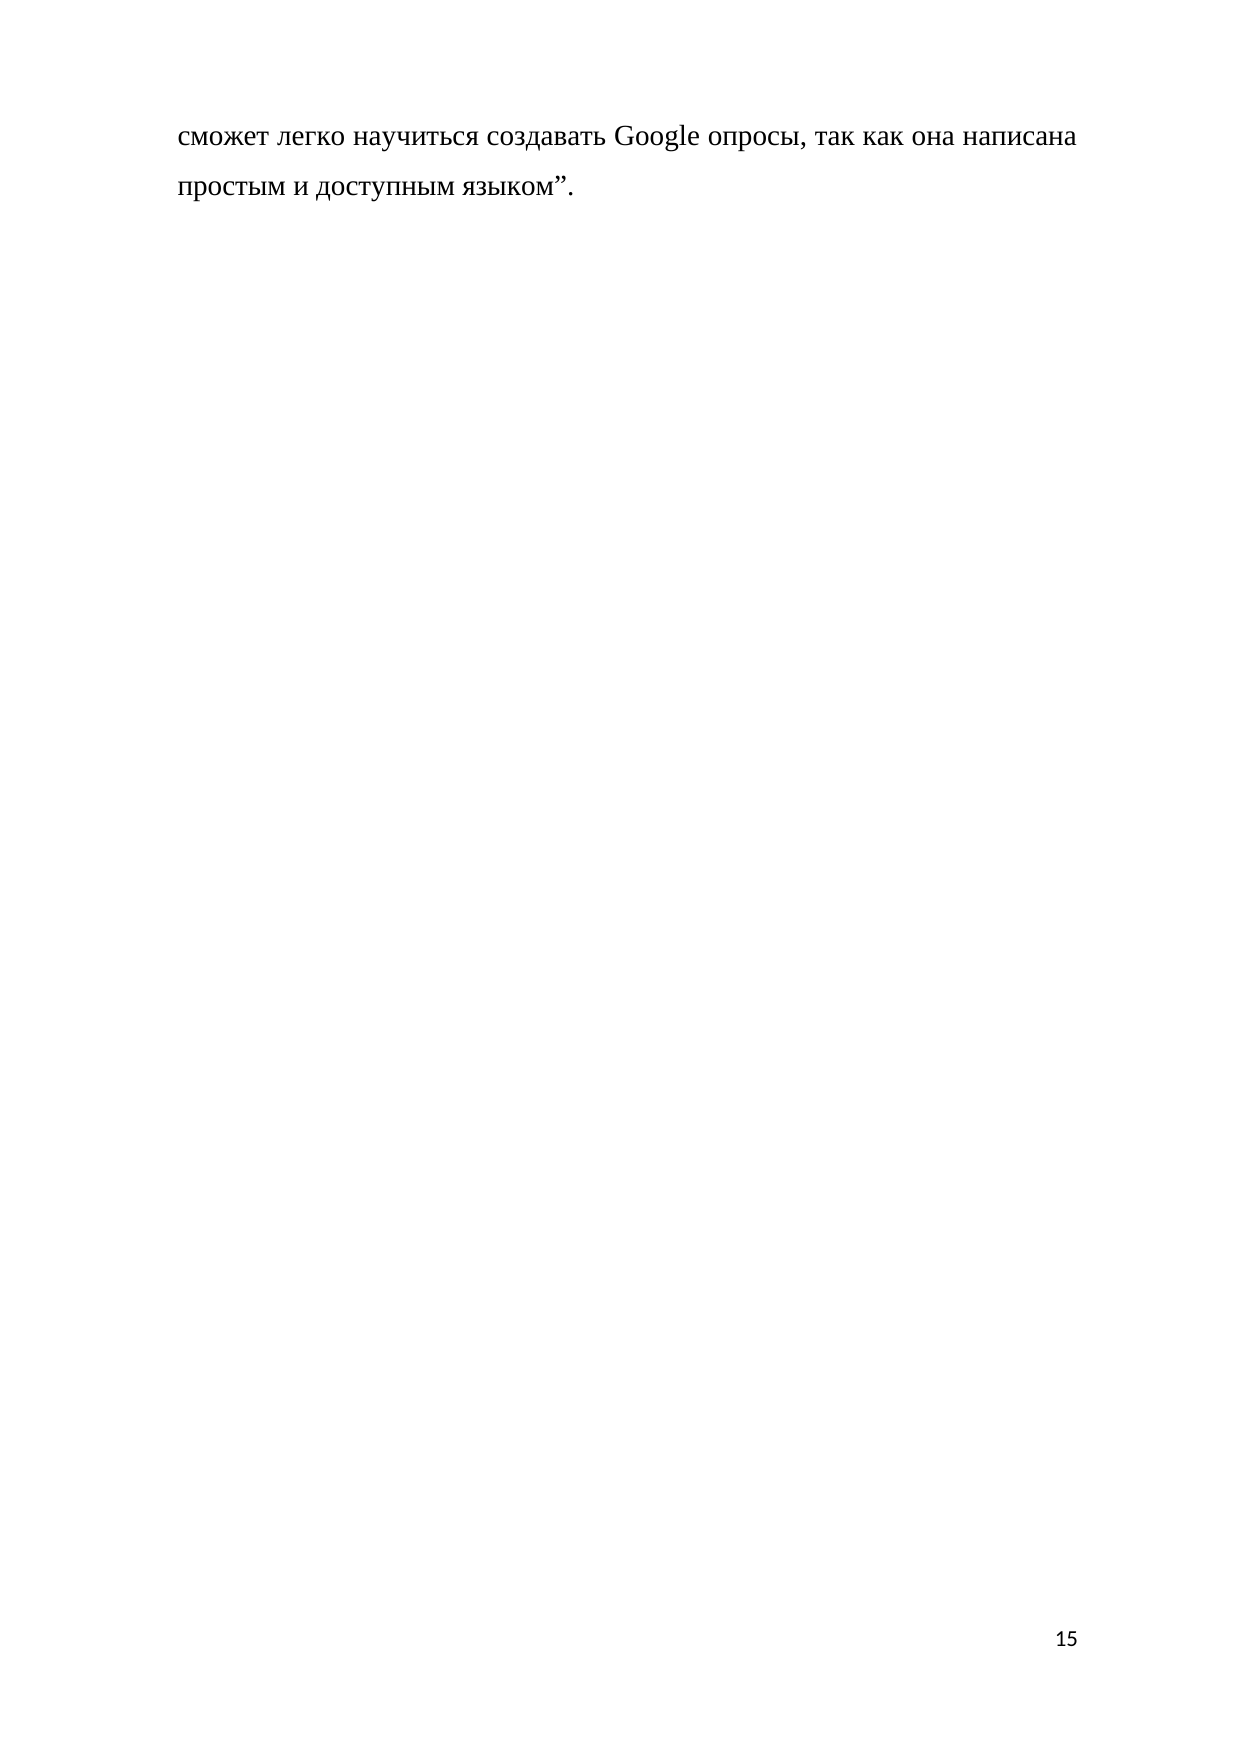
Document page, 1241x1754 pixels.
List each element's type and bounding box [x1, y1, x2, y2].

text [177, 152, 1078, 202]
